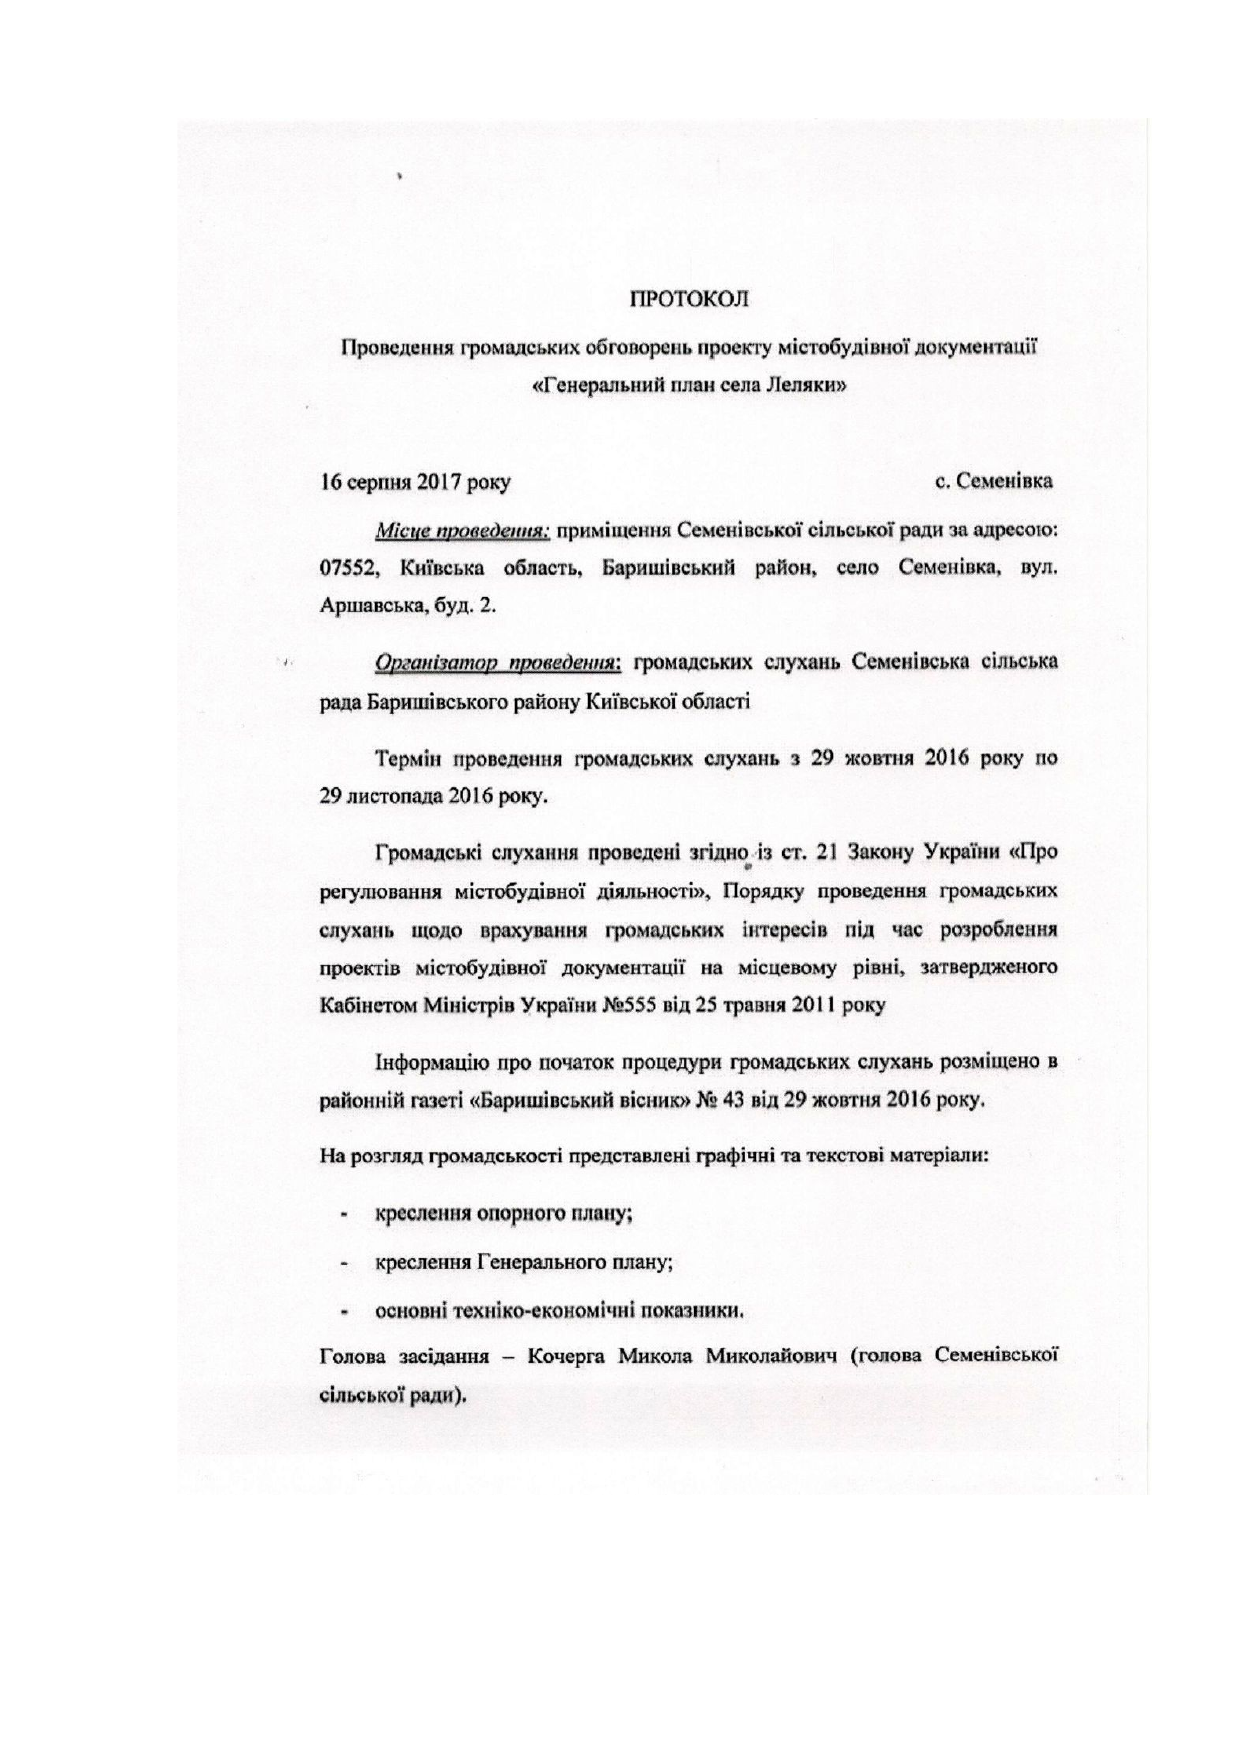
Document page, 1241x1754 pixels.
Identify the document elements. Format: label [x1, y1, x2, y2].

picture [177, 118, 1152, 1495]
